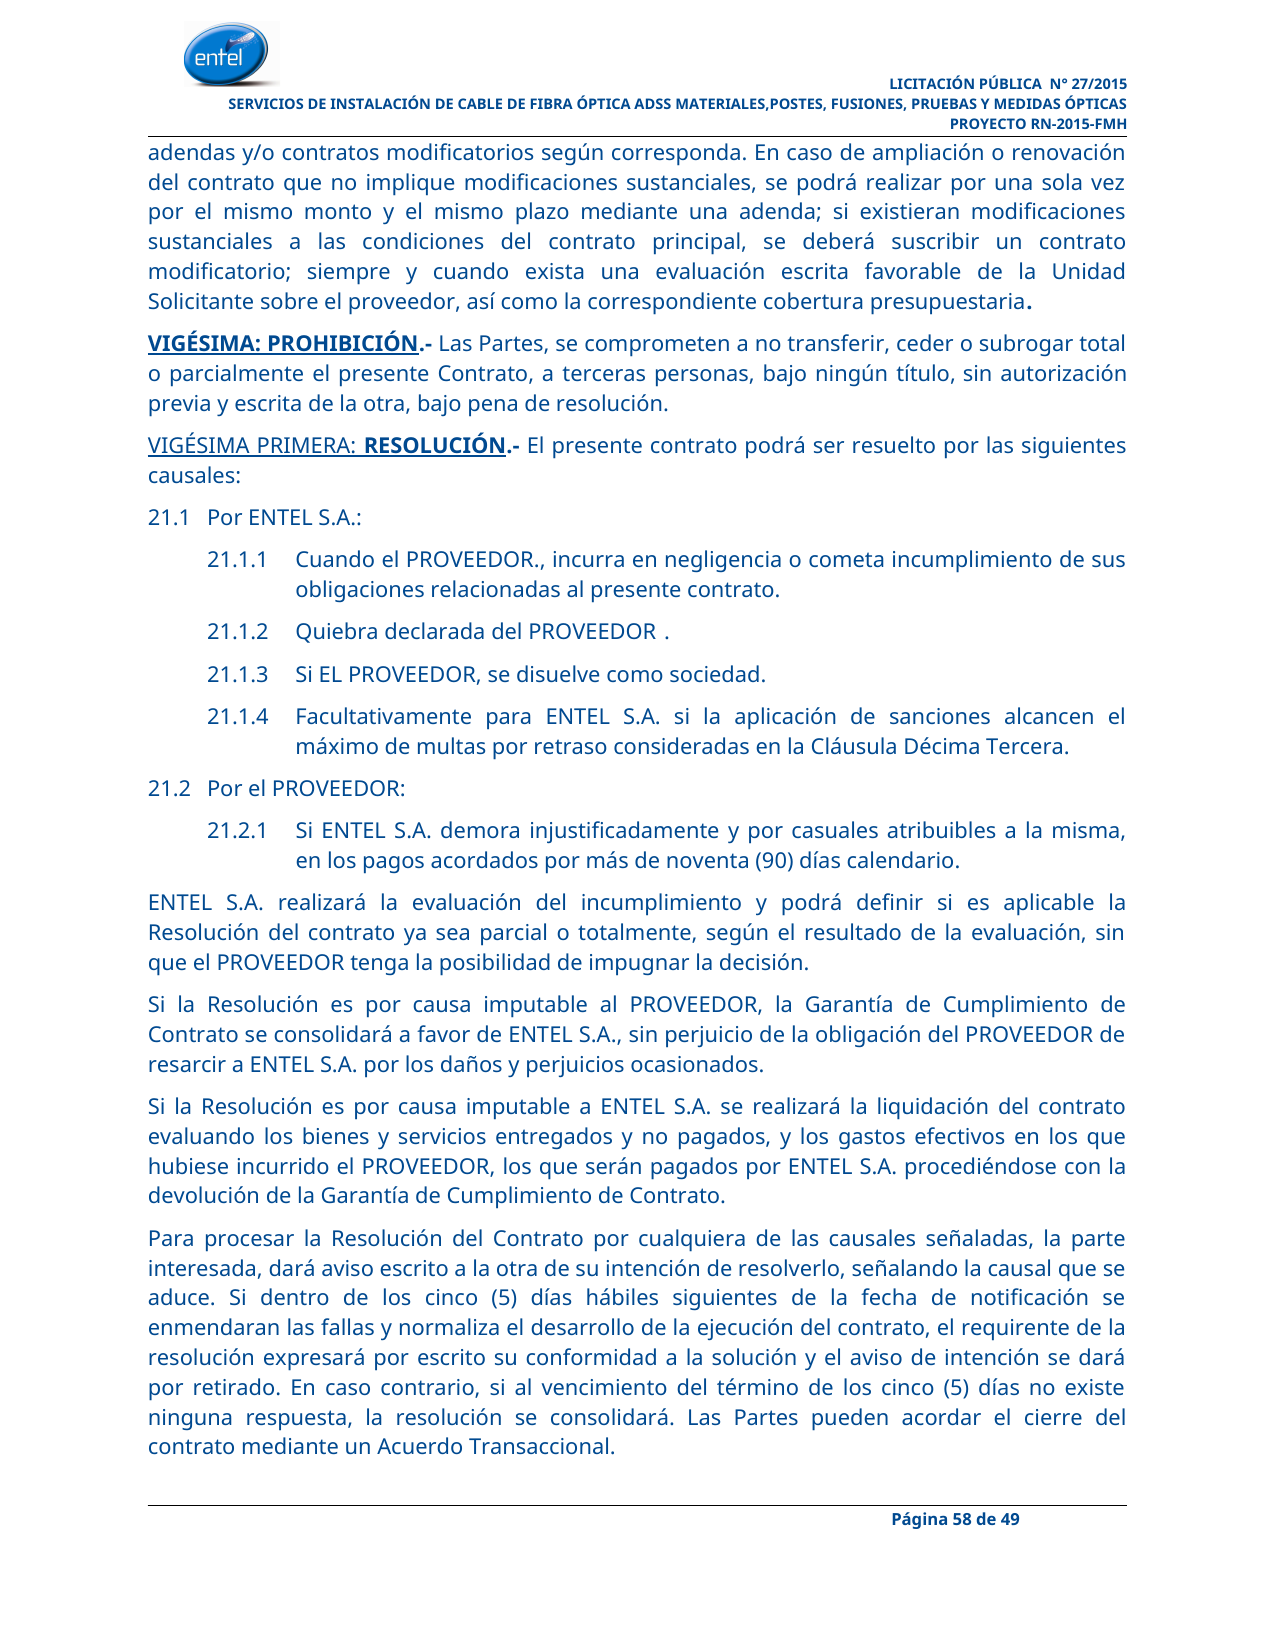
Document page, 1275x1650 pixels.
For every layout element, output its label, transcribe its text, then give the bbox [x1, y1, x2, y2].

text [148, 137, 1127, 315]
text 21.1 Por ENTEL S.A.: [148, 502, 1127, 532]
text Para procesar la Resolución del Contrato por cualquiera de las causales señaladas, la parte interesada, dará aviso escrito a la otra de su intención de resolverlo, señalando la causal que se aduce. Si dentro de los cinco (5) días hábiles siguientes de la fecha de notificación se enmendaran las fallas y normaliza el desarrollo de la ejecución del contrato, el requirente de la resolución expresará por escrito su conformidad a la solución y el aviso de intención se dará por retirado. En caso contrario, si al vencimiento del término de los cinco (5) días no existe ninguna respuesta, la resolución se consolidará. Las Partes pueden acordar el cierre del contrato mediante un Acuerdo Transaccional. [148, 1223, 1127, 1461]
text ENTEL S.A. realizará la evaluación del incumplimiento y podrá definir si es aplicable la Resolución del contrato ya sea parcial o totalmente, según el resultado de la evaluación, sin que el PROVEEDOR tenga la posibilidad de impugnar la decisión. [148, 887, 1127, 977]
text VIGÉSIMA PRIMERA: RESOLUCIÓN.- El presente contrato podrá ser resuelto por las siguientes causales: [148, 430, 1127, 489]
text Si la Resolución es por causa imputable al PROVEEDOR, la Garantía de Cumplimiento de Contrato se consolidará a favor de ENTEL S.A., sin perjuicio de la obligación del PROVEEDOR de resarcir a ENTEL S.A. por los daños y perjuicios ocasionados. [148, 989, 1127, 1078]
text 21.1.3 Si EL PROVEEDOR, se disuelve como sociedad. [148, 658, 1127, 688]
text Si la Resolución es por causa imputable a ENTEL S.A. se realizará la liquidación del contrato evaluando los bienes y servicios entregados y no pagados, y los gastos efectivos en los que hubiese incurrido el PROVEEDOR, los que serán pagados por ENTEL S.A. procediéndose con la devolución de la Garantía de Cumplimiento de Contrato. [148, 1091, 1127, 1210]
picture [183, 21, 281, 87]
text 21.2 Por el PROVEEDOR: [148, 773, 1127, 803]
text 21.1.2 Quiebra declarada del PROVEEDOR . [148, 616, 1127, 646]
text 21.1.4 Facultativamente para ENTEL S.A. si la aplicación de sanciones alcancen el máximo de multas por retraso consideradas en la Cláusula Décima Tercera. [207, 701, 1127, 760]
text 21.1.1 Cuando el PROVEEDOR., incurra en negligencia o cometa incumplimiento de sus obligaciones relacionadas al presente contrato. [207, 544, 1127, 604]
text VIGÉSIMA: PROHIBICIÓN.- Las Partes, se comprometen a no transferir, ceder o subrogar total o parcialmente el presente Contrato, a terceras personas, bajo ningún título, sin autorización previa y escrita de la otra, bajo pena de resolución. [148, 328, 1127, 417]
text 21.2.1 Si ENTEL S.A. demora injustificadamente y por casuales atribuibles a la misma, en los pagos acordados por más de noventa (90) días calendario. [207, 815, 1127, 875]
